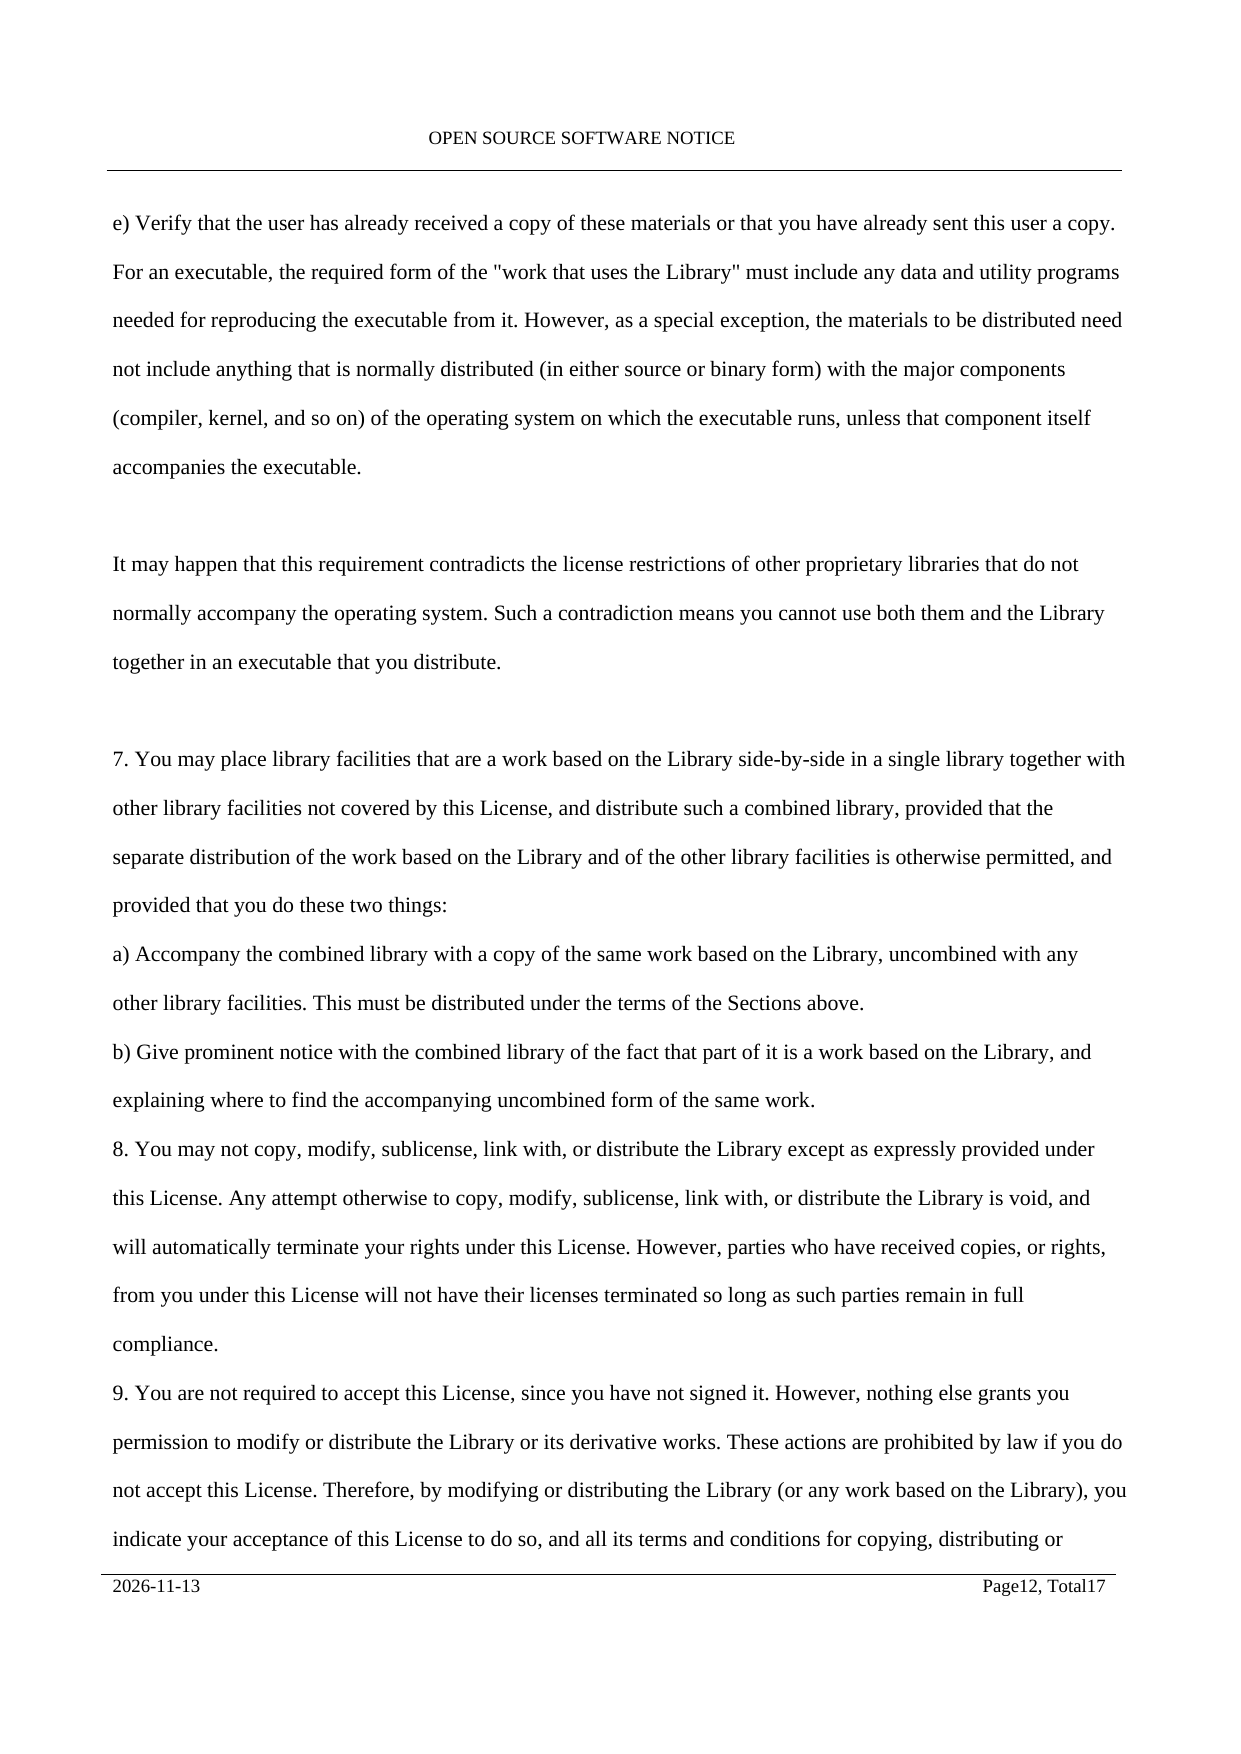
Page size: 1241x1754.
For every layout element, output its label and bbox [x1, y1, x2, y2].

text [112, 206, 1128, 1555]
